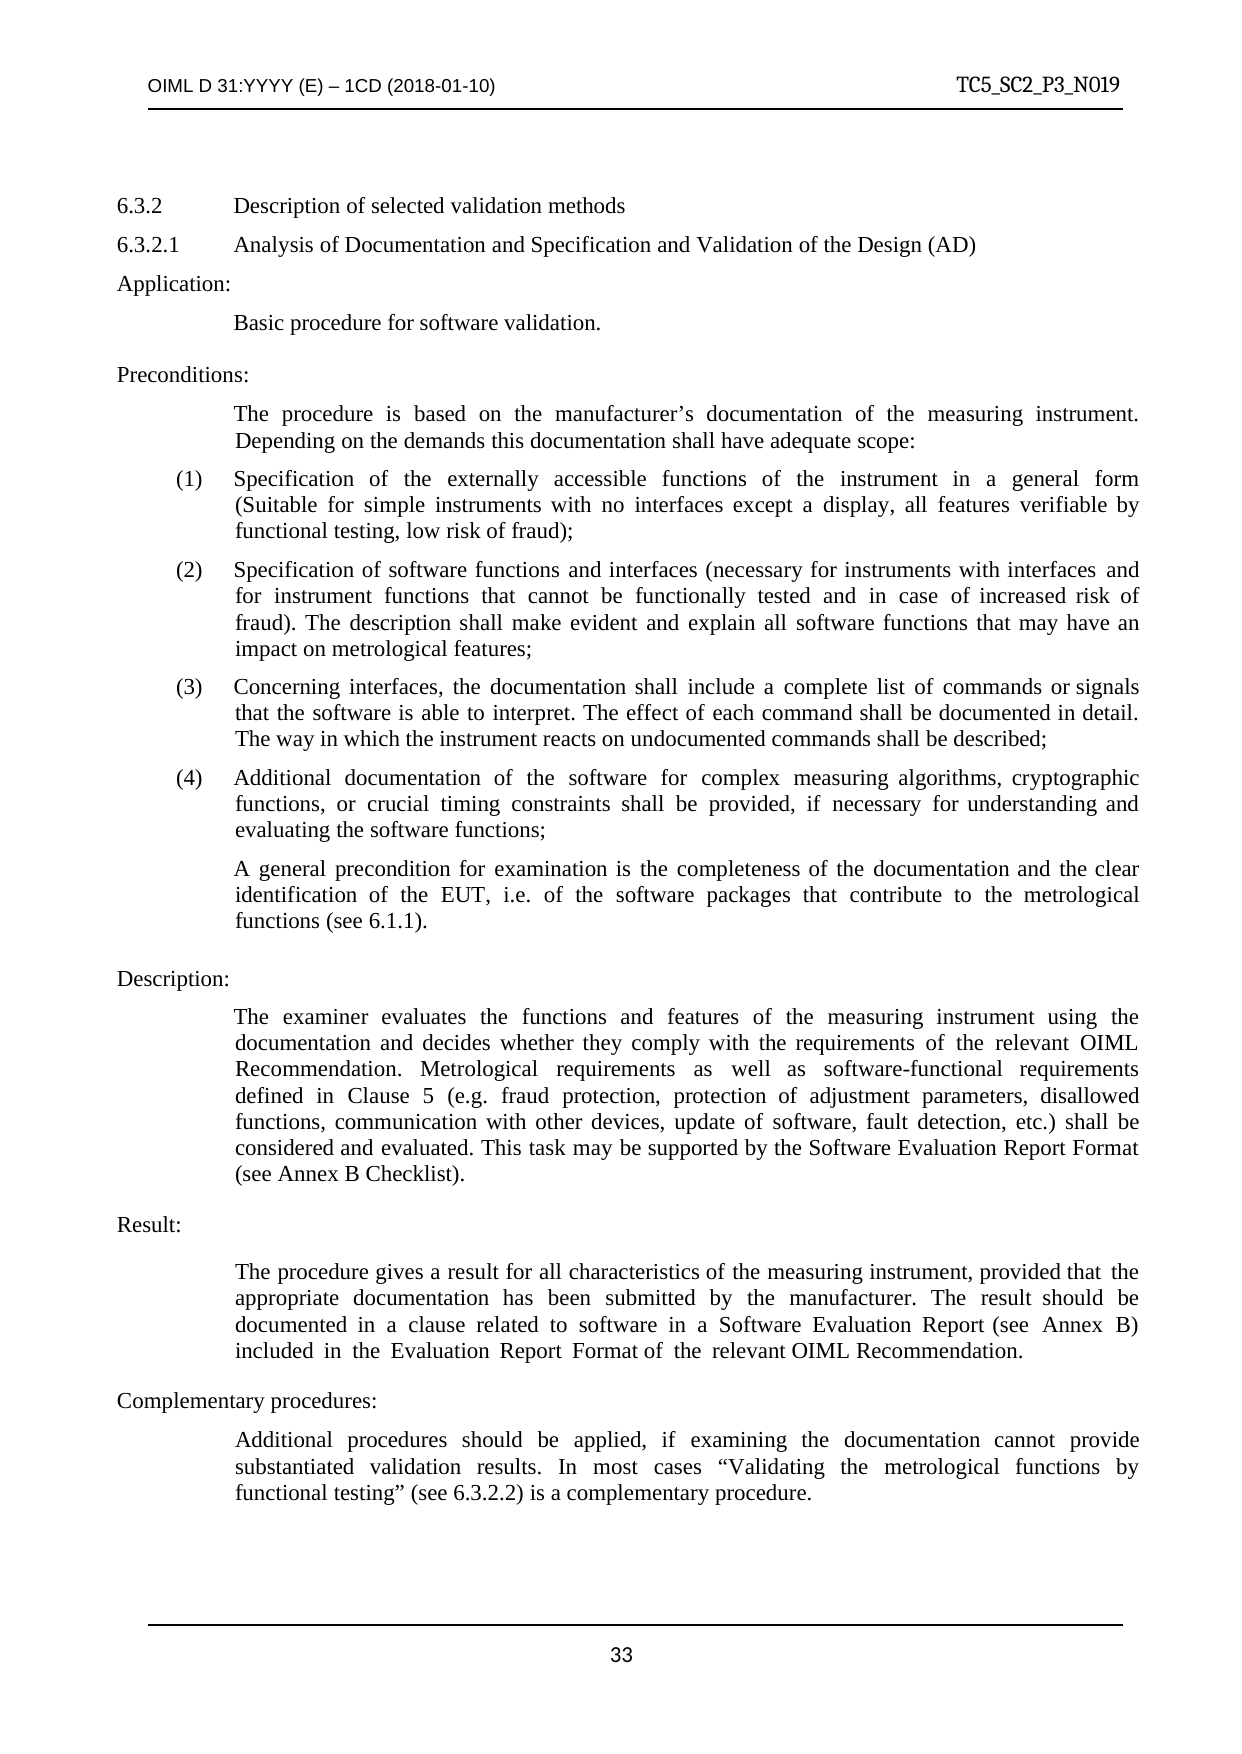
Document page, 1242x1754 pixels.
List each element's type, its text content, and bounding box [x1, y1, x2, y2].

text The examiner evaluates the functions and features of the measuring instrument using the documentation and decides whether they comply with the requirements of the relevant OIML Recommendation. Metrological requirements as well as software-functional requirements defined in Clause 5 (e.g. fraud protection, protection of adjustment parameters, disallowed functions, communication with other devices, update of software, fault detection, etc.) shall be considered and evaluated. This task may be supported by the Software Evaluation Report Format (see Annex B Checklist). [117, 1003, 1139, 1186]
text The procedure is based on the manufacturer’s documentation of the measuring instrument. Depending on the demands this documentation shall have adequate scope: [117, 401, 1139, 453]
text (4) Additional documentation of the software for complex measuring algorithms, cryptographic functions, or crucial timing constraints shall be provided, if necessary for understanding and evaluating the software functions; [117, 764, 1139, 843]
text Basic procedure for software validation. [117, 309, 1139, 335]
text Result: [117, 1211, 1139, 1237]
text Description: [117, 965, 1139, 991]
text (2) Specification of software functions and interfaces (necessary for instruments with interfaces and for instrument functions that cannot be functionally tested and in case of increased risk of fraud). The description shall make evident and explain all software functions that may have an impact on metrological features; [117, 557, 1139, 661]
text Application: [117, 270, 1139, 296]
text 6.3.2.1 Analysis of Documentation and Specification and Validation of the Design (AD) [117, 231, 1139, 258]
text A general precondition for examination is the completeness of the documentation and the clear identification of the EUT, i.e. of the software packages that contribute to the metrological functions (see 6.1.1). [117, 855, 1139, 933]
text 6.3.2 Description of selected validation methods [117, 193, 1139, 219]
text Additional procedures should be applied, if examining the documentation cannot provide substantiated validation results. In most cases “Validating the metrological functions by functional testing” (see 6.3.2.2) is a complementary procedure. [117, 1426, 1139, 1506]
text Preconditions: [117, 362, 1139, 388]
text (1) Specification of the externally accessible functions of the instrument in a general form (Suitable for simple instruments with no interfaces except a display, all features verifiable by functional testing, low risk of fraud); [117, 466, 1139, 544]
text (3) Concerning interfaces, the documentation shall include a complete list of commands or signals that the software is able to interpret. The effect of each command shall be documented in detail. The way in which the instrument reacts on undocumented commands shall be described; [117, 673, 1139, 752]
text The procedure gives a result for all characteristics of the measuring instrument, provided that the appropriate documentation has been submitted by the manufacturer. The result should be documented in a clause related to software in a Software Evaluation Report (see Annex B) included in the Evaluation Report Format of the relevant OIML Recommendation. [117, 1258, 1139, 1363]
text Complementary procedures: [117, 1387, 1139, 1414]
